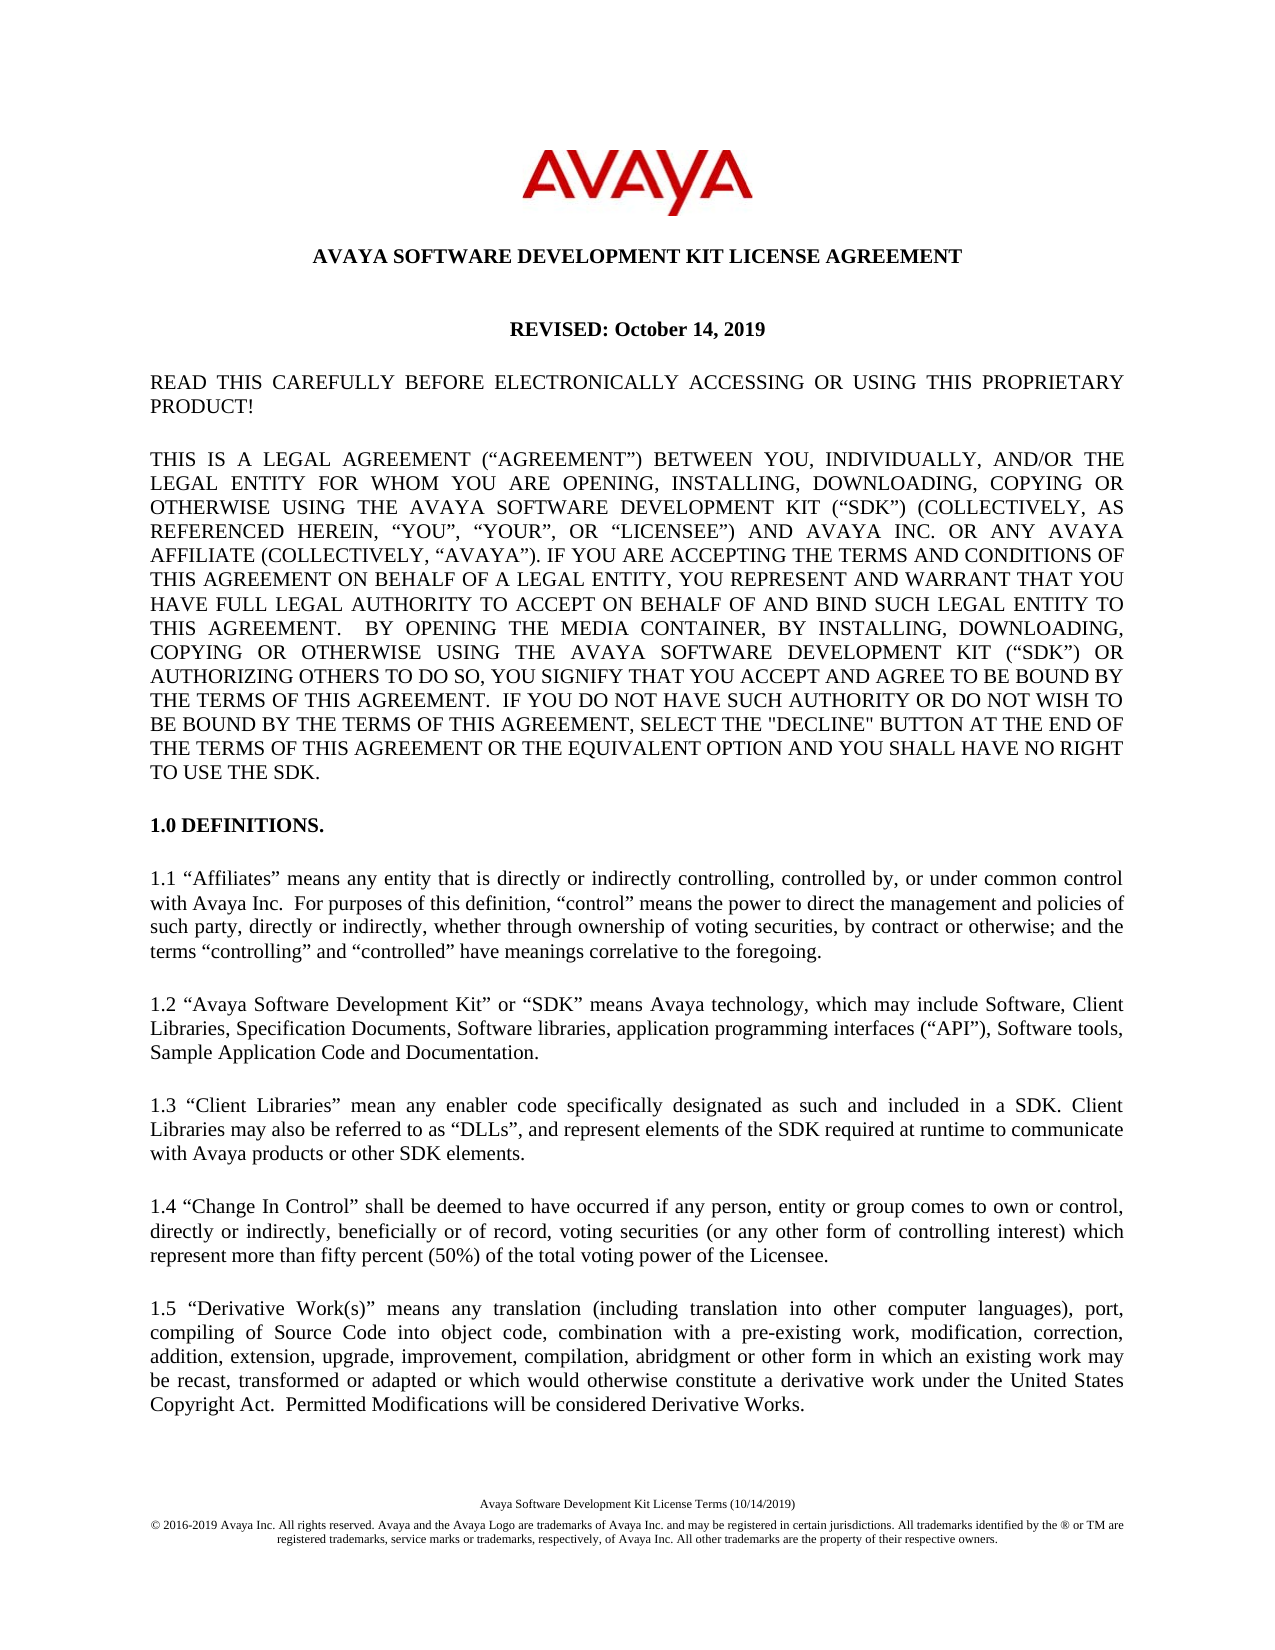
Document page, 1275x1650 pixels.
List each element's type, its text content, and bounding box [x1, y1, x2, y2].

text 1.1 “Affiliates” means any entity that is directly or indirectly controlling, controlled by, or under common control with Avaya Inc. For purposes of this definition, “control” means the power to direct the management and policies of such party, directly or indirectly, whether through ownership of voting securities, by contract or otherwise; and the terms “controlling” and “controlled” have meanings correlative to the foregoing. [150, 866, 1125, 963]
text THIS IS A LEGAL AGREEMENT (“AGREEMENT”) BETWEEN YOU, INDIVIDUALLY, AND/OR THE LEGAL ENTITY FOR WHOM YOU ARE OPENING, INSTALLING, DOWNLOADING, COPYING OR OTHERWISE USING THE AVAYA SOFTWARE DEVELOPMENT KIT (“SDK”) (COLLECTIVELY, AS REFERENCED HEREIN, “YOU”, “YOUR”, OR “LICENSEE”) AND AVAYA INC. OR ANY AVAYA AFFILIATE (COLLECTIVELY, “AVAYA”). IF YOU ARE ACCEPTING THE TERMS AND CONDITIONS OF THIS AGREEMENT ON BEHALF OF A LEGAL ENTITY, YOU REPRESENT AND WARRANT THAT YOU HAVE FULL LEGAL AUTHORITY TO ACCEPT ON BEHALF OF AND BIND SUCH LEGAL ENTITY TO THIS AGREEMENT. BY OPENING THE MEDIA CONTAINER, BY INSTALLING, DOWNLOADING, COPYING OR OTHERWISE USING THE AVAYA SOFTWARE DEVELOPMENT KIT (“SDK”) OR AUTHORIZING OTHERS TO DO SO, YOU SIGNIFY THAT YOU ACCEPT AND AGREE TO BE BOUND BY THE TERMS OF THIS AGREEMENT. IF YOU DO NOT HAVE SUCH AUTHORITY OR DO NOT WISH TO BE BOUND BY THE TERMS OF THIS AGREEMENT, SELECT THE "DECLINE" BUTTON AT THE END OF THE TERMS OF THIS AGREEMENT OR THE EQUIVALENT OPTION AND YOU SHALL HAVE NO RIGHT TO USE THE SDK. [150, 447, 1125, 784]
text AVAYA SOFTWARE DEVELOPMENT KIT LICENSE AGREEMENT [150, 244, 1125, 268]
text 1.2 “Avaya Software Development Kit” or “SDK” means Avaya technology, which may include Software, Client Libraries, Specification Documents, Software libraries, application programming interfaces (“API”), Software tools, Sample Application Code and Documentation. [150, 992, 1125, 1064]
text 1.4 “Change In Control” shall be deemed to have occurred if any person, entity or group comes to own or control, directly or indirectly, beneficially or of record, voting securities (or any other form of controlling interest) which represent more than fifty percent (50%) of the total voting power of the Licensee. [150, 1194, 1125, 1267]
picture [522, 150, 753, 216]
text READ THIS CAREFULLY BEFORE ELECTRONICALLY ACCESSING OR USING THIS PROPRIETARY PRODUCT! [150, 370, 1125, 418]
text 1.3 “Client Libraries” mean any enabler code specifically designated as such and included in a SDK. Client Libraries may also be referred to as “DLLs”, and represent elements of the SDK required at runtime to communicate with Avaya products or other SDK elements. [150, 1093, 1125, 1165]
text 1.0 DEFINITIONS. [150, 813, 1125, 837]
text REVISED: October 14, 2019 [150, 317, 1125, 341]
text 1.5 “Derivative Work(s)” means any translation (including translation into other computer languages), port, compiling of Source Code into object code, combination with a pre-existing work, modification, correction, addition, extension, upgrade, improvement, compilation, abridgment or other form in which an existing work may be recast, transformed or adapted or which would otherwise constitute a derivative work under the United States Copyright Act. Permitted Modifications will be considered Derivative Works. [150, 1296, 1125, 1416]
